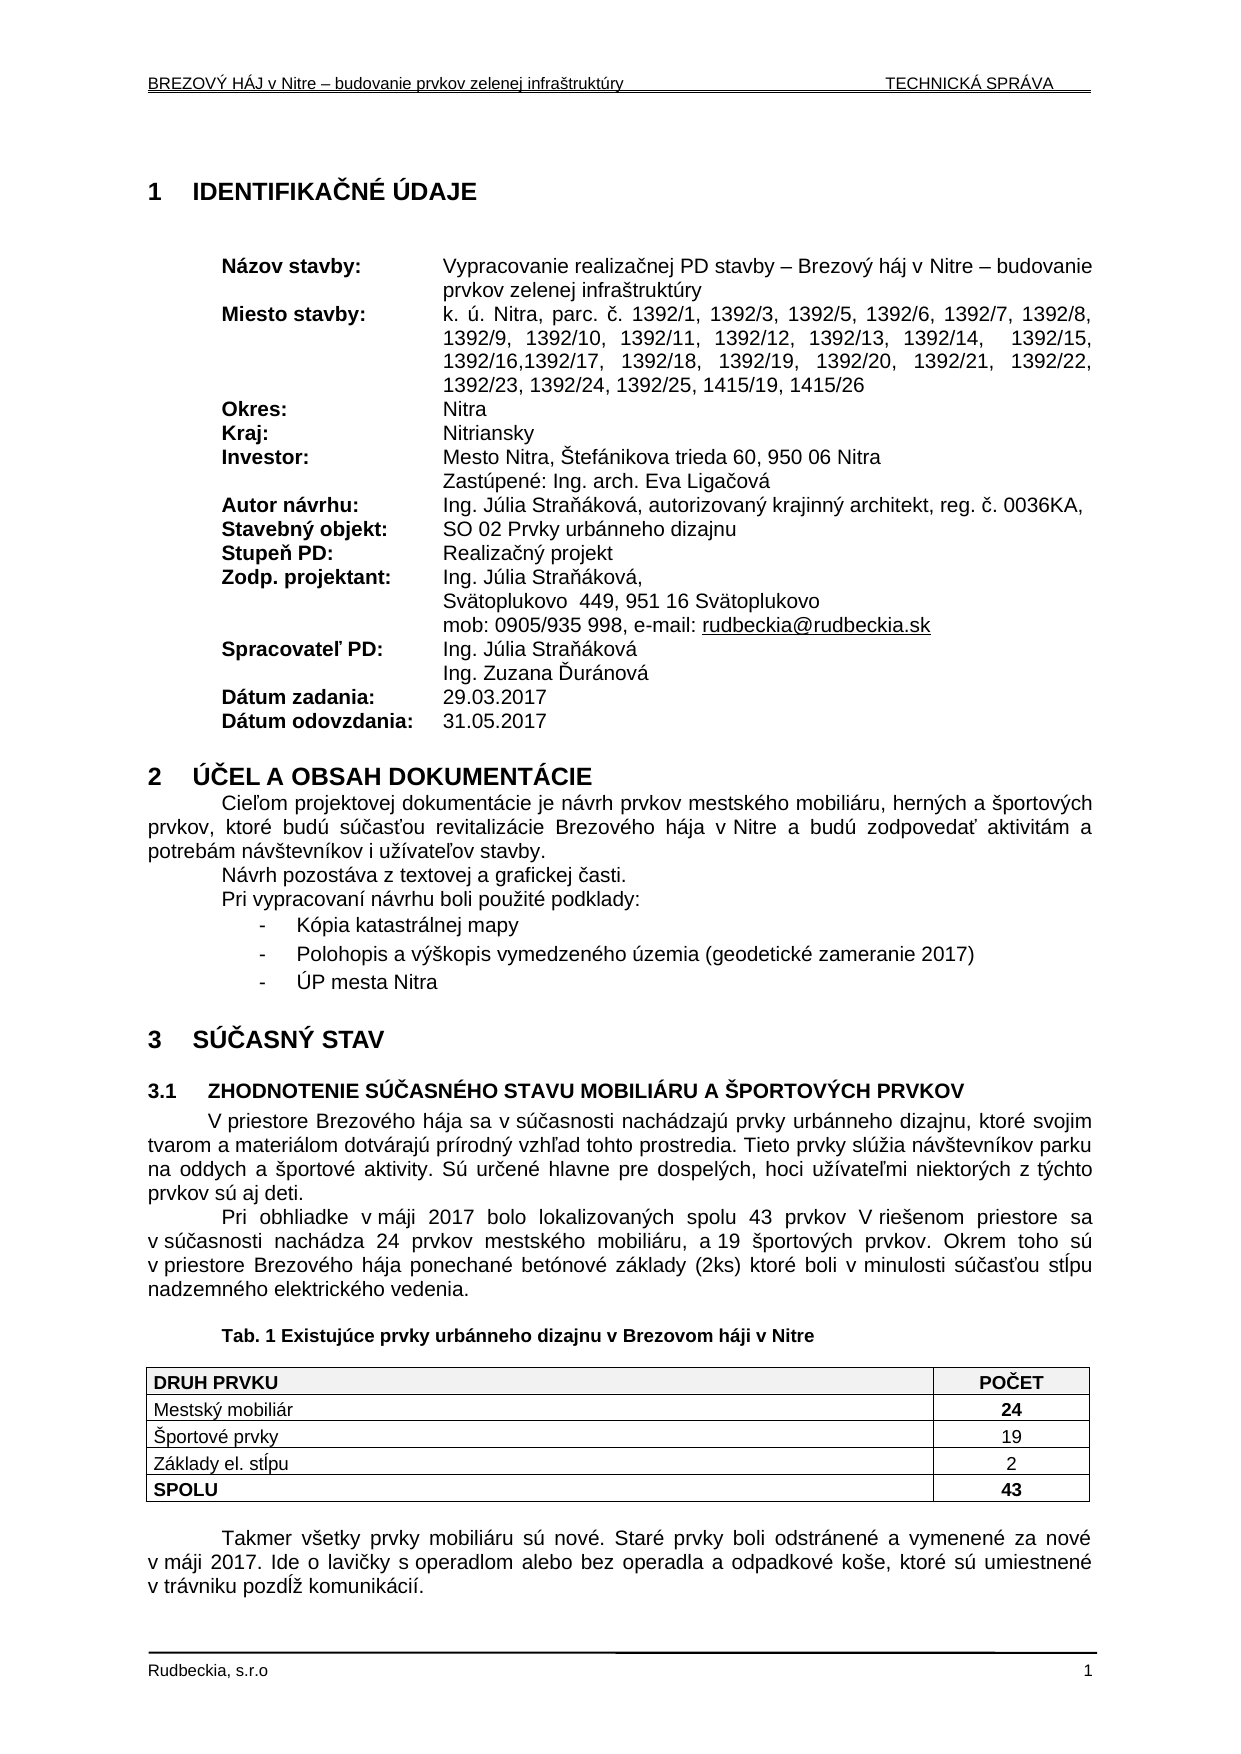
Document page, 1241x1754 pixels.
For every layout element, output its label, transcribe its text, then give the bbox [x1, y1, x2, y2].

text Návrh pozostáva z textovej a grafickej časti. [148, 862, 1093, 886]
text Takmer všetky prvky mobiliáru sú nové. Staré prvky boli odstránené a vymenené za nové v máji 2017. Ide o lavičky s operadlom alebo bez operadla a odpadkové koše, ktoré sú umiestnené v trávniku pozdĺž komunikácií. [148, 1526, 1093, 1597]
list ÚP mesta Nitra [259, 967, 1093, 996]
table_cell 43 [934, 1475, 1089, 1501]
table_cell Mestský mobiliár [147, 1395, 933, 1420]
subtitle súčasný stav [148, 1025, 1093, 1053]
text Zodp. projektant: Ing. Júlia Straňáková, [221, 565, 1093, 589]
text Tab. 1 Existujúce prvky urbánneho dizajnu v Brezovom háji v Nitre [148, 1324, 1093, 1346]
text Okres: Nitra [221, 397, 1093, 421]
text Názov stavby: Vypracovanie realizačnej PD stavby – Brezový háj v Nitre – budovanie prvkov zelenej infraštruktúry [221, 253, 1093, 301]
text Svätoplukovo 449, 951 16 Svätoplukovo [369, 589, 1093, 613]
table_cell SPOLU [147, 1475, 933, 1501]
text Stavebný objekt: SO 02 Prvky urbánneho dizajnu [221, 517, 1093, 541]
text Pri vypracovaní návrhu boli použité podklady: [148, 886, 1093, 910]
text mob: 0905/935 998, e-mail: rudbeckia@rudbeckia.sk [369, 613, 1093, 637]
table_cell Športové prvky [147, 1421, 933, 1447]
table_header DRUH PRVKU [147, 1368, 933, 1393]
table_cell 2 [934, 1448, 1089, 1474]
list Kópia katastrálnej mapy [259, 910, 1093, 939]
subtitle identifikačné údaje [148, 177, 1093, 206]
text Dátum odovzdania: 31.05.2017 [221, 709, 1093, 733]
subtitle účel a obsah dokumentácie [148, 762, 1093, 791]
text V priestore Brezového hája sa v súčasnosti nachádzajú prvky urbánneho dizajnu, ktoré svojim tvarom a materiálom dotvárajú prírodný vzhľad tohto prostredia. Tieto prvky slúžia návštevníkov parku na oddych a športové aktivity. Sú určené hlavne pre dospelých, hoci užívateľmi niektorých z týchto prvkov sú aj deti. [148, 1109, 1093, 1204]
text Miesto stavby: k. ú. Nitra, parc. č. 1392/1, 1392/3, 1392/5, 1392/6, 1392/7, 1392/8, 1392/9, 1392/10, 1392/11, 1392/12, 1392/13, 1392/14, 1392/15, 1392/16,1392/17, 1392/18, 1392/19, 1392/20, 1392/21, 1392/22, 1392/23, 1392/24, 1392/25, 1415/19, 1415/26 [221, 301, 1093, 397]
subtitle zhodnotenie Súčasného stavu mobiliáru a športových prvkov [148, 1078, 1093, 1102]
table_cell Základy el. stĺpu [147, 1448, 933, 1474]
table_cell 19 [934, 1421, 1089, 1447]
list Polohopis a výškopis vymedzeného územia (geodetické zameranie 2017) [259, 939, 1093, 967]
text Cieľom projektovej dokumentácie je návrh prvkov mestského mobiliáru, herných a športových prvkov, ktoré budú súčasťou revitalizácie Brezového hája v Nitre a budú zodpovedať aktivitám a potrebám návštevníkov i užívateľov stavby. [148, 791, 1093, 862]
text Spracovateľ PD: Ing. Júlia Straňáková [221, 637, 1093, 661]
text Stupeň PD: Realizačný projekt [221, 541, 1093, 565]
text Pri obhliadke v máji 2017 bolo lokalizovaných spolu 43 prvkov V riešenom priestore sa v súčasnosti nachádza 24 prvkov mestského mobiliáru, a 19 športových prvkov. Okrem toho sú v priestore Brezového hája ponechané betónové základy (2ks) ktoré boli v minulosti súčasťou stĺpu nadzemného elektrického vedenia. [148, 1204, 1093, 1300]
table_header POČET [934, 1368, 1089, 1393]
text Zastúpené: Ing. arch. Eva Ligačová [369, 469, 1093, 493]
text Kraj: Nitriansky [221, 421, 1093, 445]
text Dátum zadania: 29.03.2017 [148, 685, 1093, 709]
text Investor: Mesto Nitra, Štefánikova trieda 60, 950 06 Nitra [221, 445, 1093, 469]
text Ing. Zuzana Ďuránová [369, 661, 1093, 685]
table_cell 24 [934, 1395, 1089, 1420]
text Autor návrhu: Ing. Júlia Straňáková, autorizovaný krajinný architekt, reg. č. 0036KA, [221, 493, 1093, 517]
